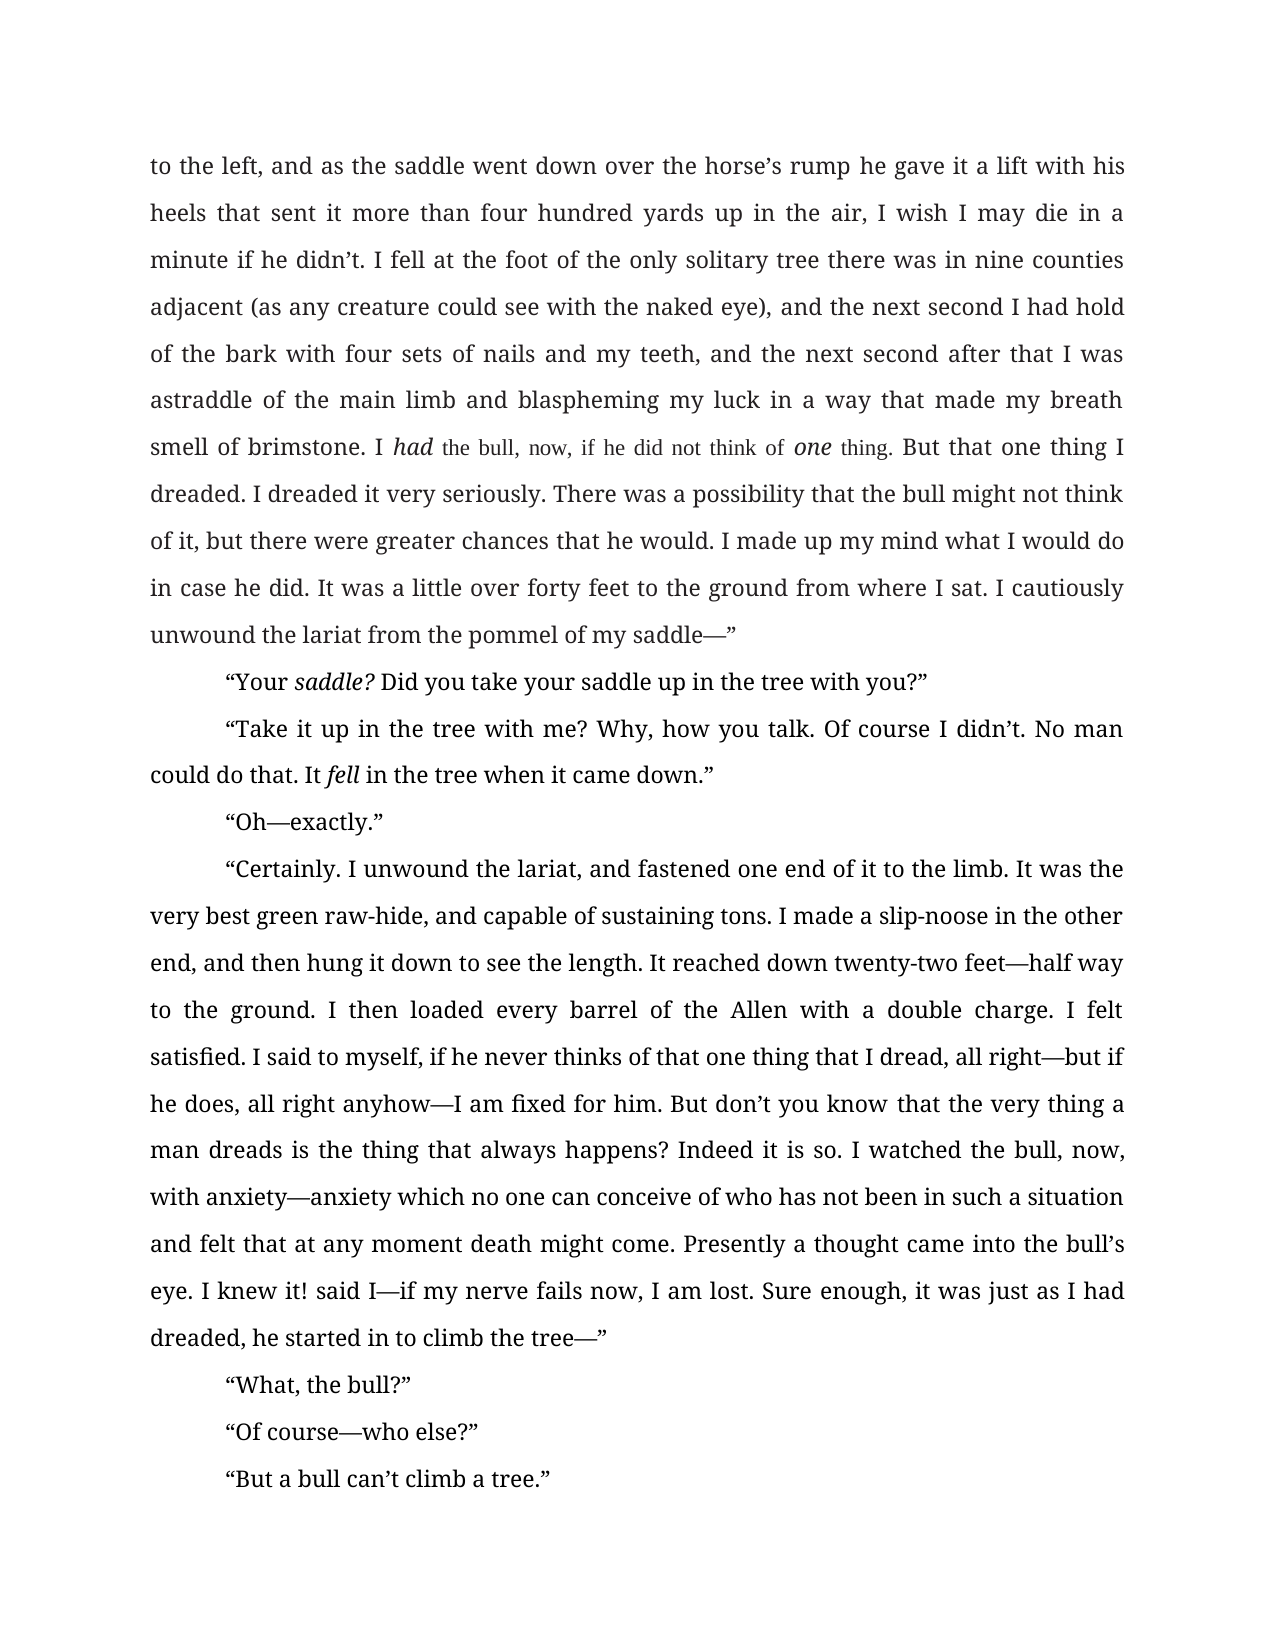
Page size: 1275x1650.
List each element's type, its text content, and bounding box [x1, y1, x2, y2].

text “What, the bull?” [150, 1369, 1125, 1400]
text “Your saddle? Did you take your saddle up in the tree with you?” [150, 666, 1125, 697]
text “Take it up in the tree with me? Why, how you talk. Of course I didn’t. No man could do that. It fell in the tree when it came down.” [150, 712, 1125, 791]
text “Oh—exactly.” [150, 806, 1125, 837]
text “But a bull can’t climb a tree.” [150, 1462, 1125, 1494]
text “Of course—who else?” [150, 1416, 1125, 1447]
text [150, 150, 1125, 650]
text “Certainly. I unwound the lariat, and fastened one end of it to the limb. It was the very best green raw-hide, and capable of sustaining tons. I made a slip-noose in the other end, and then hung it down to see the length. It reached down twenty-two feet—half way to the ground. I then loaded every barrel of the Allen with a double charge. I felt satisfied. I said to myself, if he never thinks of that one thing that I dread, all right—but if he does, all right anyhow—I am fixed for him. But don’t you know that the very thing a man dreads is the thing that always happens? Indeed it is so. I watched the bull, now, with anxiety—anxiety which no one can conceive of who has not been in such a situation and felt that at any moment death might come. Presently a thought came into the bull’s eye. I knew it! said I—if my nerve fails now, I am lost. Sure enough, it was just as I had dreaded, he started in to climb the tree—” [150, 853, 1125, 1353]
